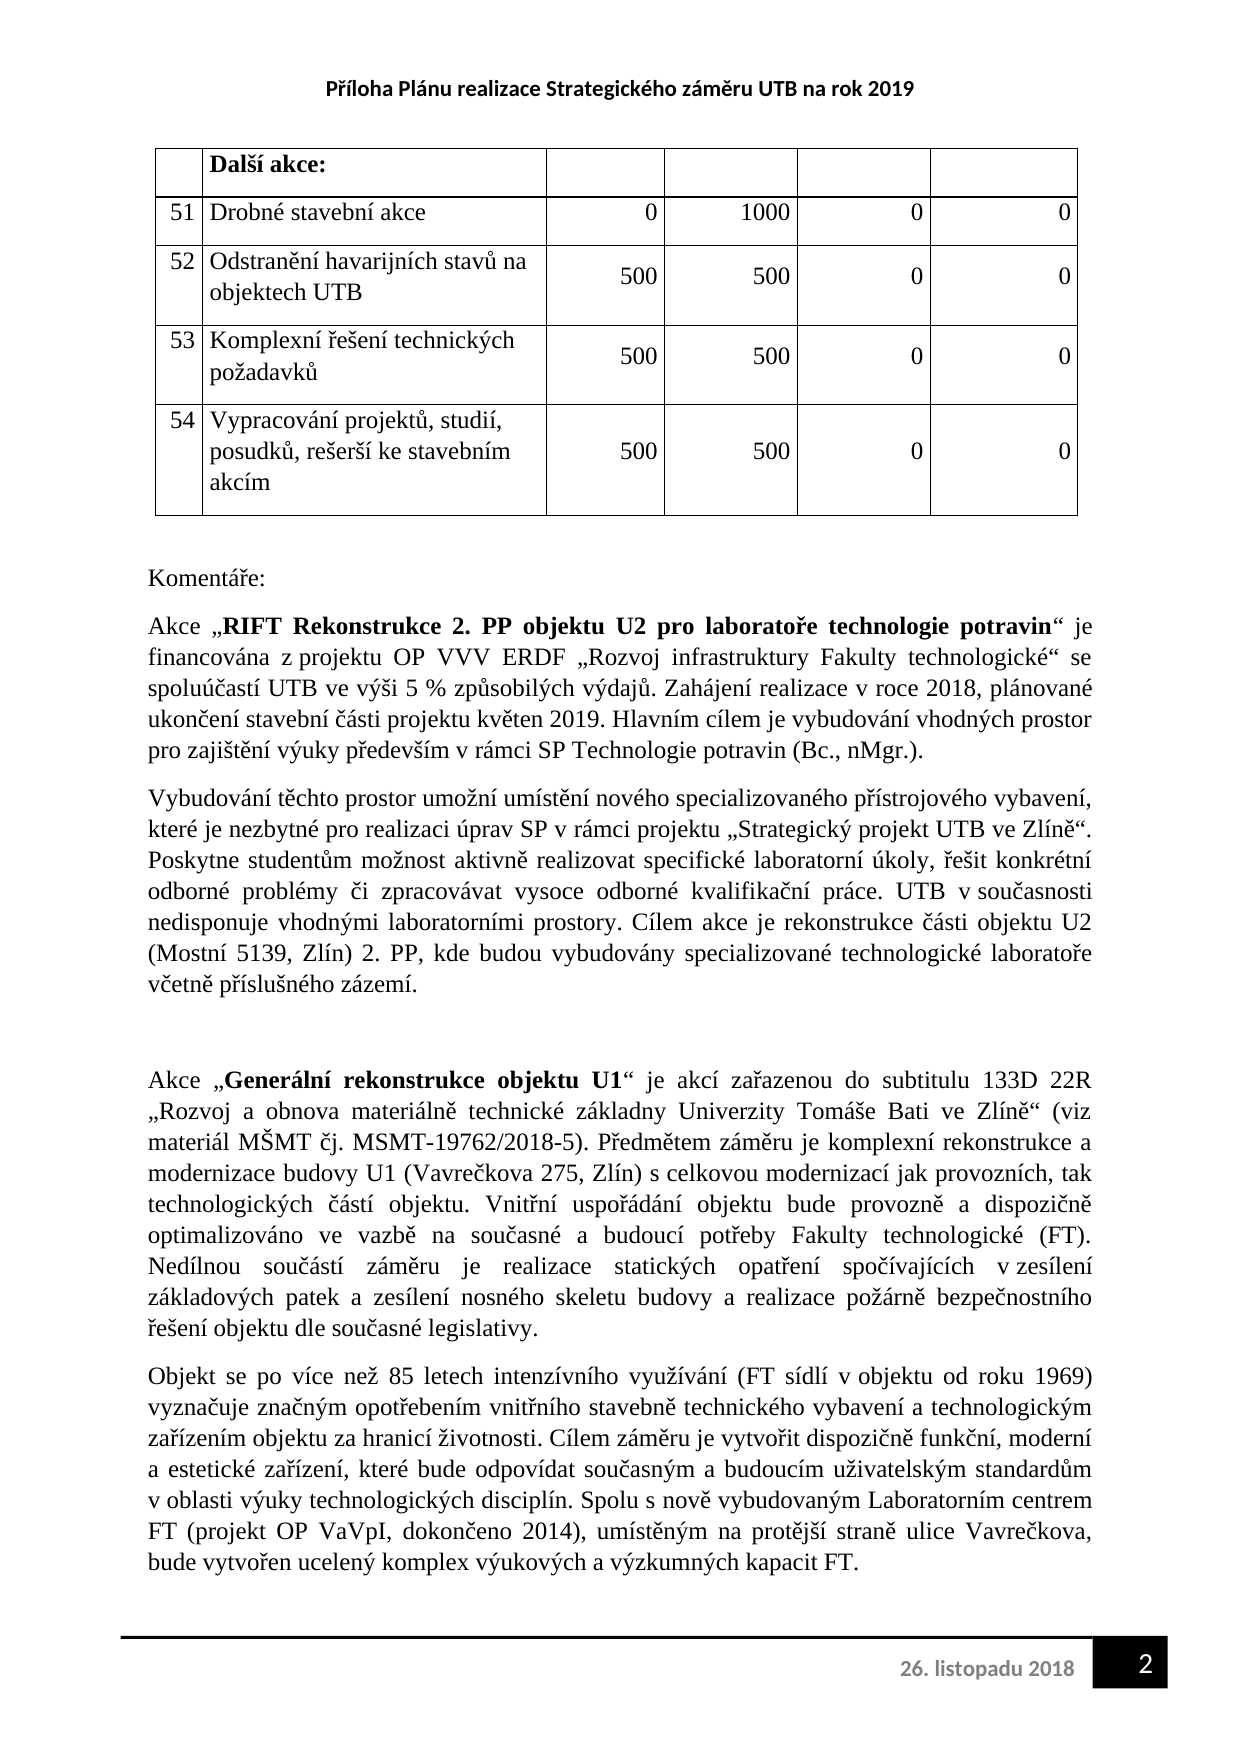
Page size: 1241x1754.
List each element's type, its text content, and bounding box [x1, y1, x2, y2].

text Akce „Generální rekonstrukce objektu U1“ je akcí zařazenou do subtitulu 133D 22R „Rozvoj a obnova materiálně technické základny Univerzity Tomáše Bati ve Zlíně“ (viz materiál MŠMT čj. MSMT-19762/2018-5). Předmětem záměru je komplexní rekonstrukce a modernizace budovy U1 (Vavrečkova 275, Zlín) s celkovou modernizací jak provozních, tak technologických částí objektu. Vnitřní uspořádání objektu bude provozně a dispozičně optimalizováno ve vazbě na současné a budoucí potřeby Fakulty technologické (FT). Nedílnou součástí záměru je realizace statických opatření spočívajících v zesílení základových patek a zesílení nosného skeletu budovy a realizace požárně bezpečnostního řešení objektu dle současné legislativy. [148, 1065, 1093, 1342]
table_cell 500 [547, 405, 664, 515]
table_cell 53 [156, 326, 202, 404]
table_cell 51 [156, 198, 202, 245]
table_cell Drobné stavební akce [203, 198, 546, 245]
table_cell 54 [156, 405, 202, 515]
text Vybudování těchto prostor umožní umístění nového specializovaného přístrojového vybavení, které je nezbytné pro realizaci úprav SP v rámci projektu „Strategický projekt UTB ve Zlíně“. Poskytne studentům možnost aktivně realizovat specifické laboratorní úkoly, řešit konkrétní odborné problémy či zpracovávat vysoce odborné kvalifikační práce. UTB v současnosti nedisponuje vhodnými laboratorními prostory. Cílem akce je rekonstrukce části objektu U2 (Mostní 5139, Zlín) 2. PP, kde budou vybudovány specializované technologické laboratoře včetně příslušného zázemí. [148, 783, 1093, 998]
table_cell 0 [931, 405, 1077, 515]
table_cell 0 [798, 326, 930, 404]
table_cell 0 [547, 198, 664, 245]
table_cell 0 [931, 198, 1077, 245]
table_cell 500 [665, 405, 797, 515]
table_cell 500 [665, 326, 797, 404]
table_cell 500 [665, 246, 797, 324]
table_cell [547, 149, 664, 196]
table_cell 0 [798, 246, 930, 324]
table_cell 0 [798, 198, 930, 245]
table_cell 1000 [665, 198, 797, 245]
text Akce „RIFT Rekonstrukce 2. PP objektu U2 pro laboratoře technologie potravin“ je financována z projektu OP VVV ERDF „Rozvoj infrastruktury Fakulty technologické“ se spoluúčastí UTB ve výši 5 % způsobilých výdajů. Zahájení realizace v roce 2018, plánované ukončení stavební části projektu květen 2019. Hlavním cílem je vybudování vhodných prostor pro zajištění výuky především v rámci SP Technologie potravin (Bc., nMgr.). [148, 611, 1093, 764]
table_cell Odstranění havarijních stavů na objektech UTB [203, 246, 546, 324]
table_cell [798, 149, 930, 196]
table_cell 500 [547, 246, 664, 324]
table_cell 500 [547, 326, 664, 404]
table_cell 0 [798, 405, 930, 515]
table_cell 0 [931, 246, 1077, 324]
table_cell [156, 149, 202, 196]
table_cell 52 [156, 246, 202, 324]
table_cell Komplexní řešení technických požadavků [203, 326, 546, 404]
table_cell Další akce: [203, 149, 546, 196]
table_cell [665, 149, 797, 196]
text Objekt se po více než 85 letech intenzívního využívání (FT sídlí v objektu od roku 1969) vyznačuje značným opotřebením vnitřního stavebně technického vybavení a technologickým zařízením objektu za hranicí životnosti. Cílem záměru je vytvořit dispozičně funkční, moderní a estetické zařízení, které bude odpovídat současným a budoucím uživatelským standardům v oblasti výuky technologických disciplín. Spolu s nově vybudovaným Laboratorním centrem FT (projekt OP VaVpI, dokončeno 2014), umístěným na protější straně ulice Vavrečkova, bude vytvořen ucelený komplex výukových a výzkumných kapacit FT. [148, 1361, 1093, 1576]
table_cell 0 [931, 326, 1077, 404]
table_cell [931, 149, 1077, 196]
table_cell Vypracování projektů, studií, posudků, rešerší ke stavebním akcím [203, 405, 546, 515]
text Komentáře: [148, 563, 1093, 592]
